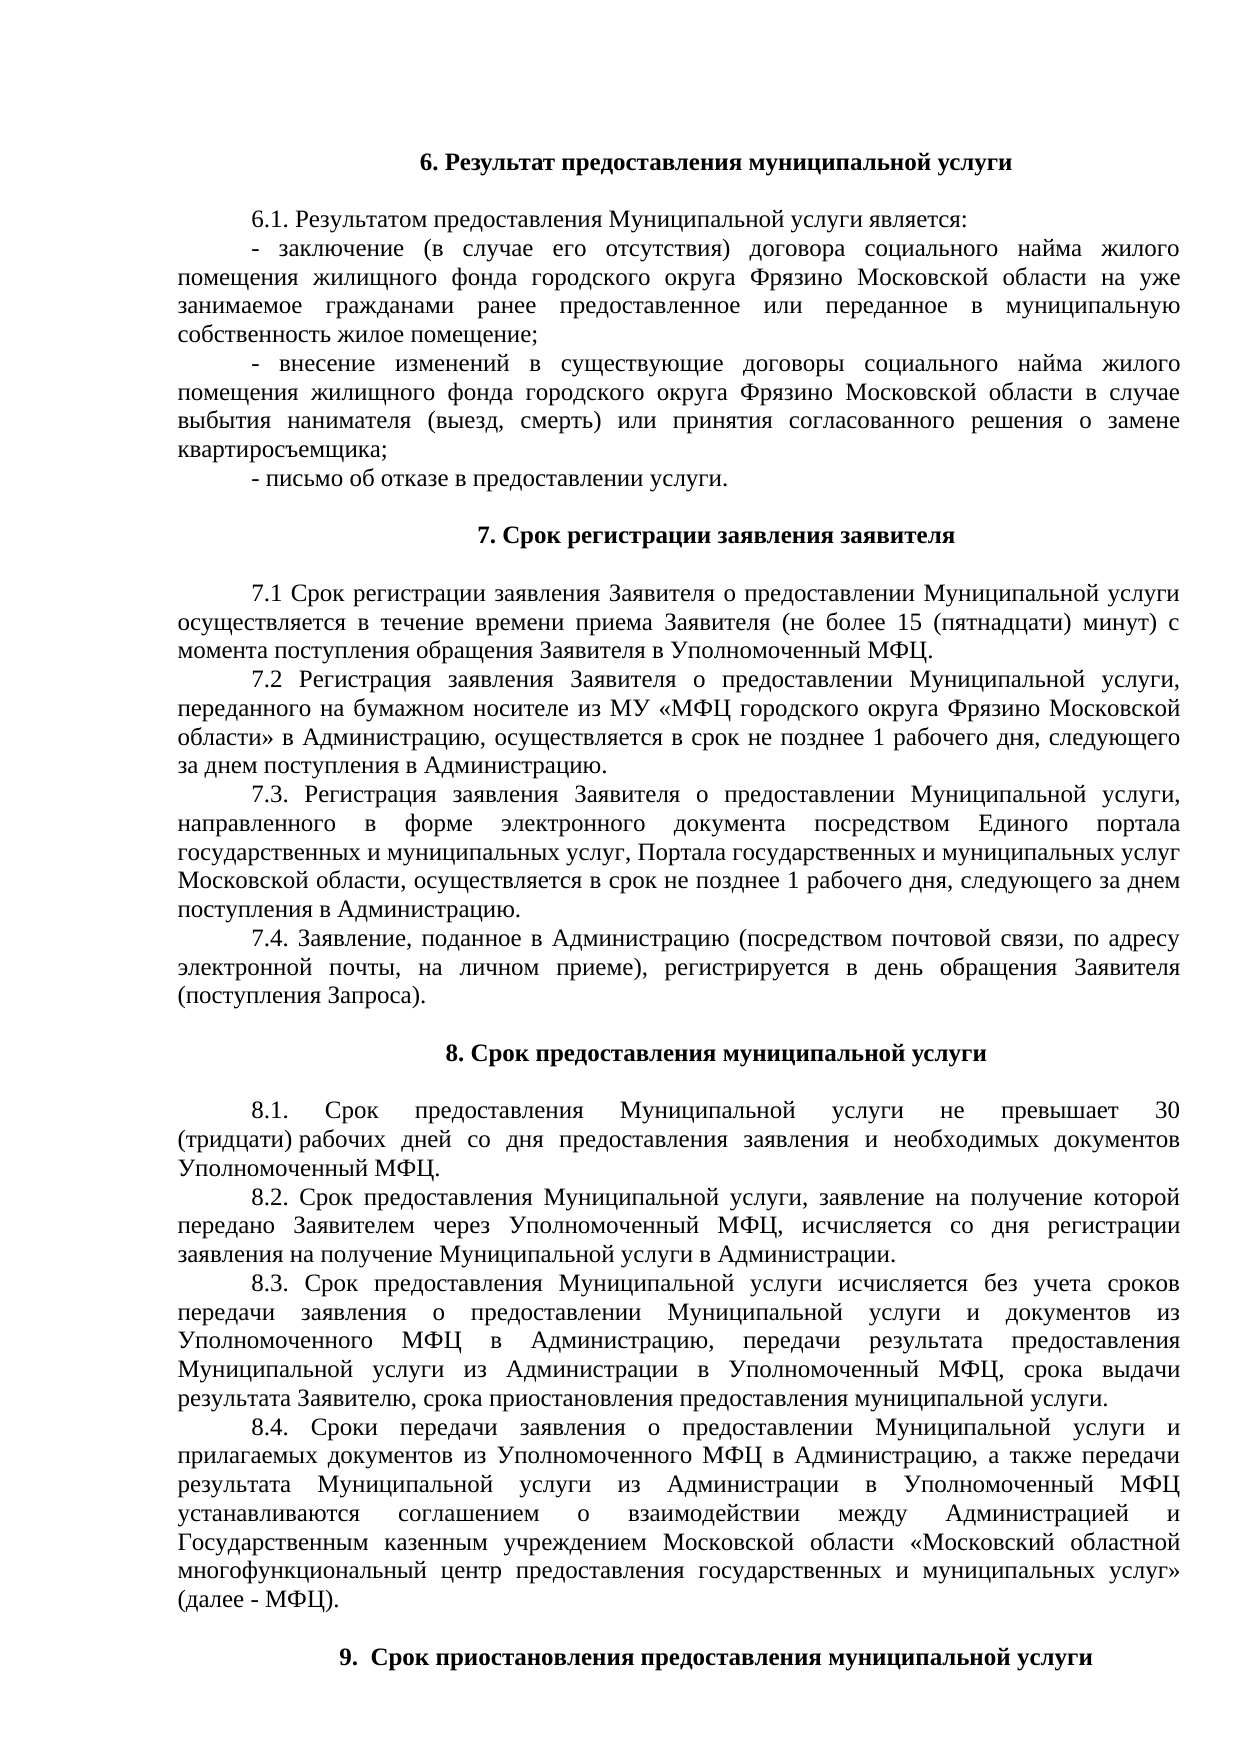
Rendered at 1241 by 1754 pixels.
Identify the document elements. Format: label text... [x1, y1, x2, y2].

text 8.1. Срок предоставления Муниципальной услуги не превышает 30 (тридцати) рабочих дней со дня предоставления заявления и необходимых документов Уполномоченный МФЦ. [177, 1096, 1181, 1182]
text 7.1 Срок регистрации заявления Заявителя о предоставлении Муниципальной услуги осуществляется в течение времени приема Заявителя (не более 15 (пятнадцати) минут) с момента поступления обращения Заявителя в Уполномоченный МФЦ. [177, 578, 1181, 664]
text - внесение изменений в существующие договоры социального найма жилого помещения жилищного фонда городского округа Фрязино Московской области в случае выбытия нанимателя (выезд, смерть) или принятия согласованного решения о замене квартиросъемщика; [177, 348, 1181, 463]
text 7. Срок регистрации заявления заявителя [177, 521, 1181, 549]
text 7.2 Регистрация заявления Заявителя о предоставлении Муниципальной услуги, переданного на бумажном носителе из МУ «МФЦ городского округа Фрязино Московской области» в Администрацию, осуществляется в срок не позднее 1 рабочего дня, следующего за днем поступления в Администрацию. [177, 664, 1181, 779]
text 8.2. Срок предоставления Муниципальной услуги, заявление на получение которой передано Заявителем через Уполномоченный МФЦ, исчисляется со дня регистрации заявления на получение Муниципальной услуги в Администрации. [177, 1182, 1181, 1268]
text 6.1. Результатом предоставления Муниципальной услуги является: [177, 204, 1181, 233]
text - письмо об отказе в предоставлении услуги. [177, 463, 1181, 492]
text - заключение (в случае его отсутствия) договора социального найма жилого помещения жилищного фонда городского округа Фрязино Московской области на уже занимаемое гражданами ранее предоставленное или переданное в муниципальную собственность жилое помещение; [177, 233, 1181, 348]
text 7.3. Регистрация заявления Заявителя о предоставлении Муниципальной услуги, направленного в форме электронного документа посредством Единого портала государственных и муниципальных услуг, Портала государственных и муниципальных услуг Московской области, осуществляется в срок не позднее 1 рабочего дня, следующего за днем поступления в Администрацию. [177, 779, 1181, 923]
text 6. Результат предоставления муниципальной услуги [177, 147, 1181, 176]
text 9. Срок приостановления предоставления муниципальной услуги [177, 1642, 1181, 1671]
text 8.4. Сроки передачи заявления о предоставлении Муниципальной услуги и прилагаемых документов из Уполномоченного МФЦ в Администрацию, а также передачи результата Муниципальной услуги из Администрации в Уполномоченный МФЦ устанавливаются соглашением о взаимодействии между Администрацией и Государственным казенным учреждением Московской области «Московский областной многофункциональный центр предоставления государственных и муниципальных услуг» (далее - МФЦ). [177, 1412, 1181, 1613]
text 8. Срок предоставления муниципальной услуги [177, 1038, 1181, 1067]
text 8.3. Срок предоставления Муниципальной услуги исчисляется без учета сроков передачи заявления о предоставлении Муниципальной услуги и документов из Уполномоченного МФЦ в Администрацию, передачи результата предоставления Муниципальной услуги из Администрации в Уполномоченный МФЦ, срока выдачи результата Заявителю, срока приостановления предоставления муниципальной услуги. [177, 1268, 1181, 1412]
text 7.4. Заявление, поданное в Администрацию (посредством почтовой связи, по адресу электронной почты, на личном приеме), регистрируется в день обращения Заявителя (поступления Запроса). [177, 923, 1181, 1009]
